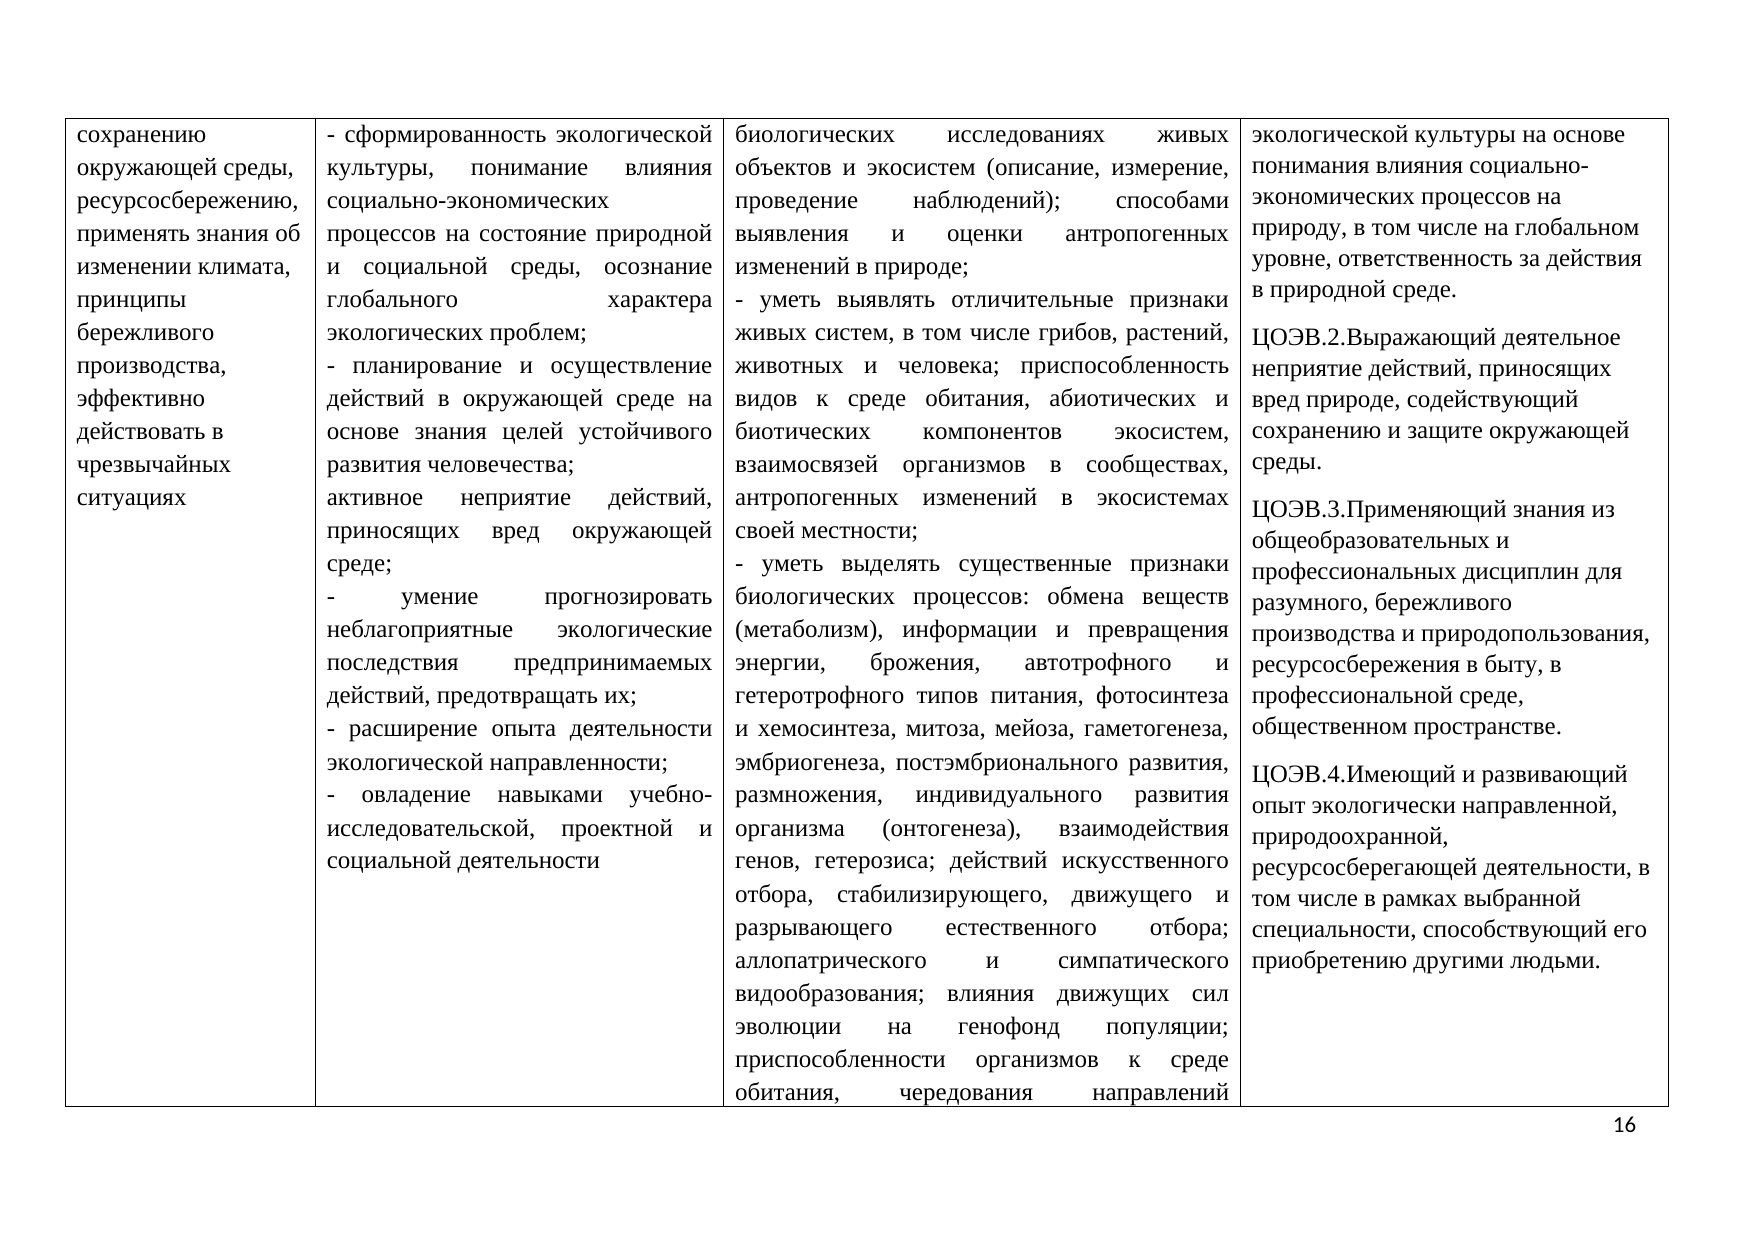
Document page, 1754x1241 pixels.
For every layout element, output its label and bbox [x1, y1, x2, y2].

table_cell [724, 119, 1240, 1106]
table_cell [1241, 119, 1668, 1106]
table_cell [66, 119, 315, 1106]
table_cell [316, 119, 723, 1106]
